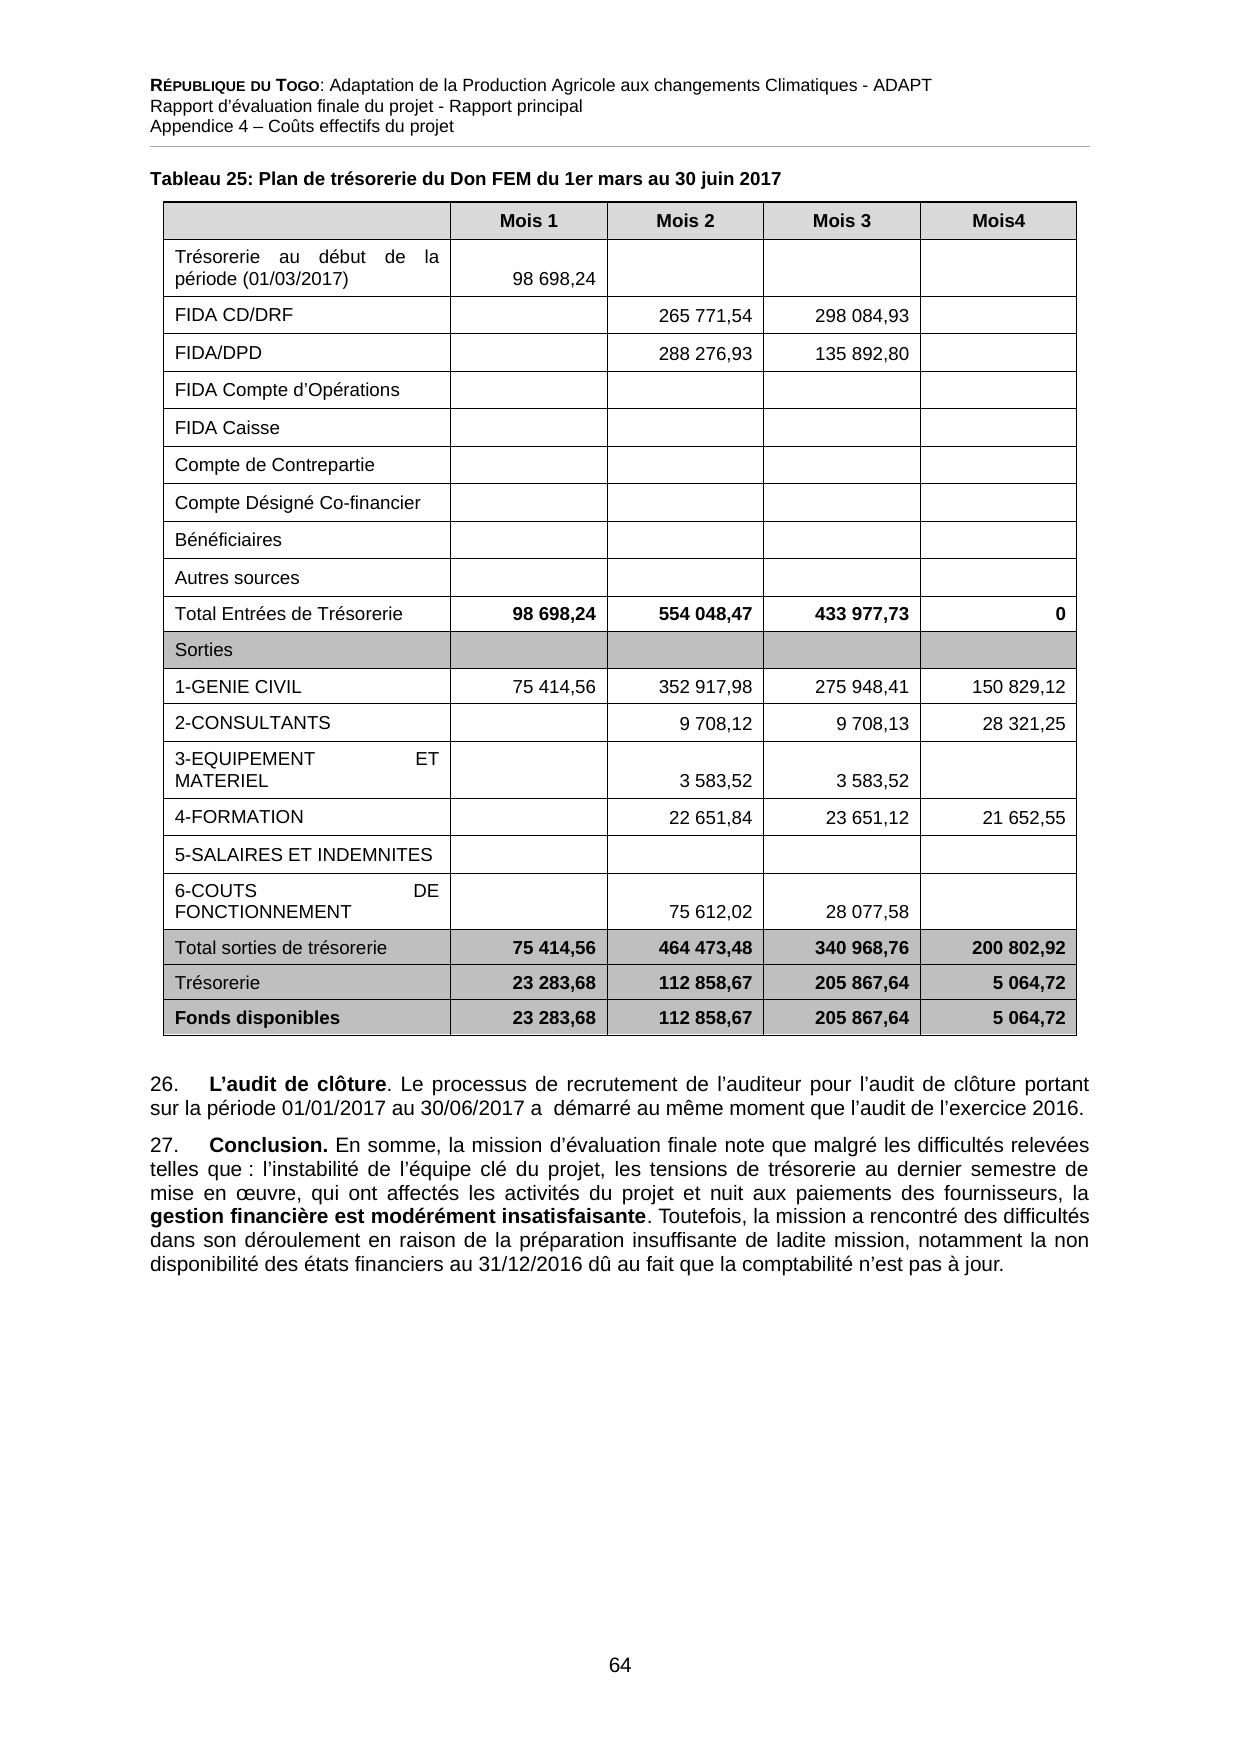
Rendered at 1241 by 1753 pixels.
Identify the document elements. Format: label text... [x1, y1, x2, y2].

table_cell 433 977,73 [764, 597, 920, 631]
table_cell [451, 409, 607, 446]
table_cell 9 708,13 [764, 704, 920, 741]
table_cell [608, 447, 763, 483]
table_cell [921, 334, 1076, 371]
table_cell 98 698,24 [451, 597, 607, 631]
list L’audit de clôture. Le processus de recrutement de l’auditeur pour l’audit de clôture portant sur la période 01/01/2017 au 30/06/2017 a démarré au même moment que l’audit de l’exercice 2016. [150, 1072, 1090, 1120]
table_cell [451, 799, 607, 835]
table_cell [451, 836, 607, 872]
table_cell [921, 742, 1076, 797]
table_cell [764, 240, 920, 296]
table_cell FIDA CD/DRF [164, 297, 450, 333]
table_cell [451, 704, 607, 741]
table_cell [921, 836, 1076, 872]
table_cell 22 651,84 [608, 799, 763, 835]
table_cell 21 652,55 [921, 799, 1076, 835]
table_cell 9 708,12 [608, 704, 763, 741]
table_cell 23 283,68 [451, 1000, 607, 1034]
table_cell 28 077,58 [764, 874, 920, 929]
table_cell FIDA/DPD [164, 334, 450, 371]
table_cell 554 048,47 [608, 597, 763, 631]
table_cell [451, 484, 607, 521]
table_cell 112 858,67 [608, 965, 763, 999]
table_cell [608, 836, 763, 872]
table_cell [451, 334, 607, 371]
table_cell 5 064,72 [921, 965, 1076, 999]
table_header [164, 203, 450, 239]
table_cell Trésorerie au début de la période (01/03/2017) [164, 240, 450, 296]
table_cell 112 858,67 [608, 1000, 763, 1034]
table_cell Sorties [164, 632, 450, 668]
table_cell 135 892,80 [764, 334, 920, 371]
table_cell 340 968,76 [764, 930, 920, 964]
table_cell 2-CONSULTANTS [164, 704, 450, 741]
table_cell Compte Désigné Co-financier [164, 484, 450, 521]
table_cell 1-GENIE CIVIL [164, 669, 450, 703]
table_cell 3-EQUIPEMENT ET MATERIEL [164, 742, 450, 797]
table_cell [764, 372, 920, 408]
table_cell Bénéficiaires [164, 522, 450, 558]
table_cell [451, 297, 607, 333]
table_cell 98 698,24 [451, 240, 607, 296]
table_cell 23 283,68 [451, 965, 607, 999]
table_cell 3 583,52 [764, 742, 920, 797]
table_cell [764, 522, 920, 558]
table_header Mois4 [921, 203, 1076, 239]
table_cell 75 414,56 [451, 930, 607, 964]
table_cell 464 473,48 [608, 930, 763, 964]
table_cell [451, 742, 607, 797]
table_cell Autres sources [164, 559, 450, 596]
table_cell [608, 409, 763, 446]
table_cell [921, 409, 1076, 446]
table_cell 28 321,25 [921, 704, 1076, 741]
table_cell 275 948,41 [764, 669, 920, 703]
table_cell [764, 484, 920, 521]
table_cell FIDA Compte d’Opérations [164, 372, 450, 408]
table_cell [764, 836, 920, 872]
table_cell Trésorerie [164, 965, 450, 999]
table_header Mois 1 [451, 203, 607, 239]
table_cell 205 867,64 [764, 1000, 920, 1034]
table_cell Fonds disponibles [164, 1000, 450, 1034]
table_cell 298 084,93 [764, 297, 920, 333]
table_cell [608, 240, 763, 296]
table_cell [451, 522, 607, 558]
table_cell 150 829,12 [921, 669, 1076, 703]
table_cell [921, 297, 1076, 333]
table_cell [608, 632, 763, 668]
table_cell 5 064,72 [921, 1000, 1076, 1034]
table_cell 4-FORMATION [164, 799, 450, 835]
table_cell 200 802,92 [921, 930, 1076, 964]
table_cell 75 414,56 [451, 669, 607, 703]
table_cell [451, 372, 607, 408]
table_cell [921, 522, 1076, 558]
table_cell 75 612,02 [608, 874, 763, 929]
table_cell 352 917,98 [608, 669, 763, 703]
table_cell [451, 874, 607, 929]
table_cell Total sorties de trésorerie [164, 930, 450, 964]
table_cell 5-SALAIRES ET INDEMNITES [164, 836, 450, 872]
table_cell [608, 372, 763, 408]
table_cell [451, 447, 607, 483]
table_cell [451, 632, 607, 668]
table_cell [764, 447, 920, 483]
table_cell [921, 240, 1076, 296]
table_cell [608, 522, 763, 558]
table_cell [608, 559, 763, 596]
table_header Mois 3 [764, 203, 920, 239]
table_cell [921, 372, 1076, 408]
table_cell [451, 559, 607, 596]
table_cell [921, 447, 1076, 483]
table_cell [764, 632, 920, 668]
list Conclusion. En somme, la mission d’évaluation finale note que malgré les difficultés relevées telles que : l’instabilité de l’équipe clé du projet, les tensions de trésorerie au dernier semestre de mise en œuvre, qui ont affectés les activités du projet et nuit aux paiements des fournisseurs, la gestion financière est modérément insatisfaisante. Toutefois, la mission a rencontré des difficultés dans son déroulement en raison de la préparation insuffisante de ladite mission, notamment la non disponibilité des états financiers au 31/12/2016 dû au fait que la comptabilité n’est pas à jour. [150, 1132, 1090, 1276]
table_cell Total Entrées de Trésorerie [164, 597, 450, 631]
table_cell FIDA Caisse [164, 409, 450, 446]
table_cell 23 651,12 [764, 799, 920, 835]
table_cell 6-COUTS DE FONCTIONNEMENT [164, 874, 450, 929]
table_cell 205 867,64 [764, 965, 920, 999]
table_cell [921, 632, 1076, 668]
table_cell 265 771,54 [608, 297, 763, 333]
table_cell [764, 409, 920, 446]
table_cell [608, 484, 763, 521]
table_cell 288 276,93 [608, 334, 763, 371]
table_cell 0 [921, 597, 1076, 631]
table_header Mois 2 [608, 203, 763, 239]
table_cell [921, 874, 1076, 929]
table_cell [921, 484, 1076, 521]
table_cell 3 583,52 [608, 742, 763, 797]
table_cell [764, 559, 920, 596]
table_cell Compte de Contrepartie [164, 447, 450, 483]
table_cell [921, 559, 1076, 596]
